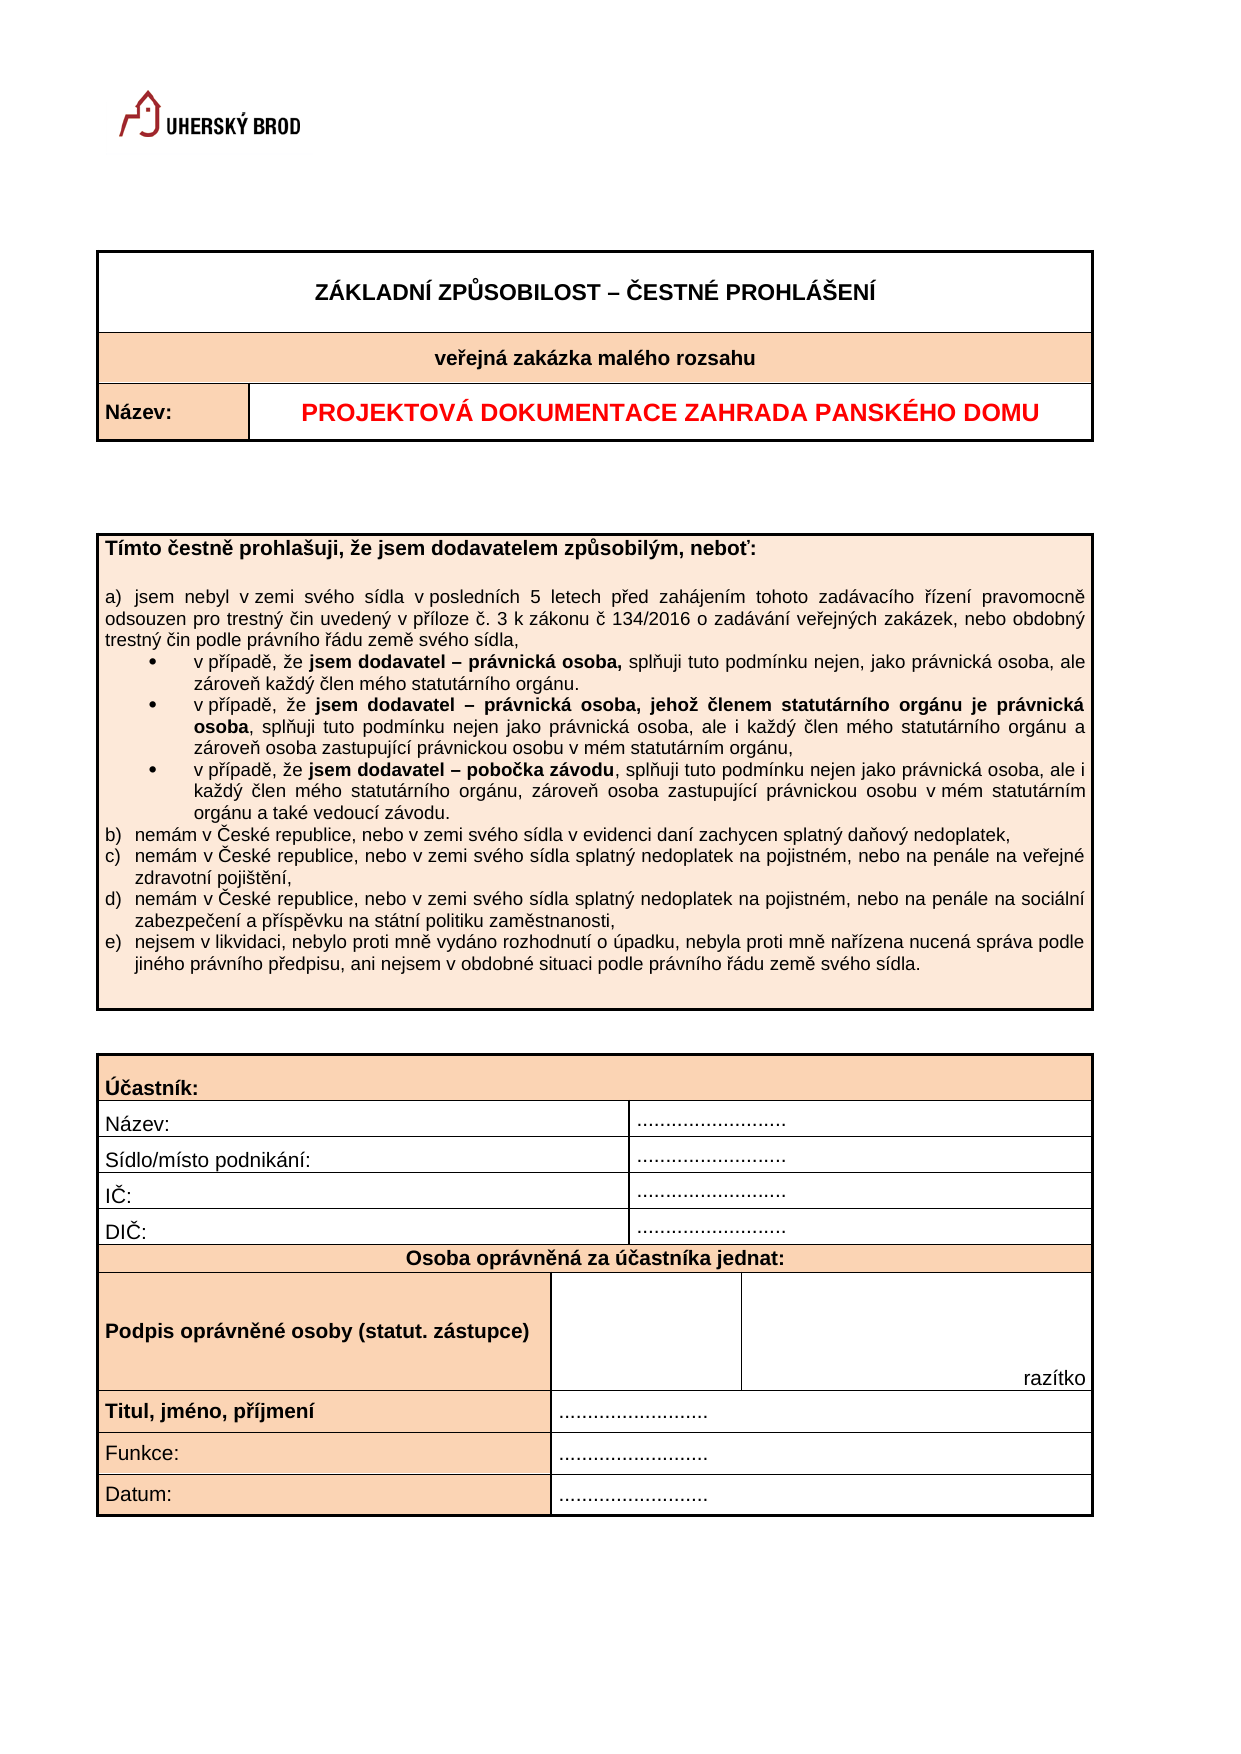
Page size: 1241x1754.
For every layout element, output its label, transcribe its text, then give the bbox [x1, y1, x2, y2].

table_cell DIČ: [99, 1209, 628, 1243]
table_cell .......................... [552, 1475, 1091, 1514]
table_cell razítko [742, 1273, 1091, 1390]
table_cell Titul, jméno, příjmení [99, 1391, 550, 1432]
table_header Účastník: [99, 1056, 1091, 1100]
table_cell Název: [99, 384, 248, 439]
table_cell .......................... [552, 1433, 1091, 1473]
table_cell Sídlo/místo podnikání: [99, 1137, 628, 1172]
table_cell veřejná zakázka malého rozsahu [99, 333, 1091, 382]
table_cell [552, 1273, 741, 1390]
table_cell .......................... [630, 1209, 1091, 1243]
table_cell .......................... [630, 1173, 1091, 1207]
table_cell .......................... [630, 1137, 1091, 1172]
table_header Tímto čestně prohlašuji, že jsem dodavatelem způsobilým, neboť: a) jsem nebyl v zemi svého sídla v posledních 5 letech před zahájením tohoto zadávacího řízení pravomocně odsouzen pro trestný čin uvedený v příloze č. 3 k zákonu č 134/2016 o zadávání veřejných zakázek, nebo obdobný trestný čin podle právního řádu země svého sídla, v případě, že jsem dodavatel – právnická osoba, splňuji tuto podmínku nejen, jako právnická osoba, ale zároveň každý člen mého statutárního orgánu. v případě, že jsem dodavatel – právnická osoba, jehož členem statutárního orgánu je právnická osoba, splňuji tuto podmínku nejen jako právnická osoba, ale i každý člen mého statutárního orgánu a zároveň osoba zastupující právnickou osobu v mém statutárním orgánu, v případě, že jsem dodavatel – pobočka závodu, splňuji tuto podmínku nejen jako právnická osoba, ale i každý člen mého statutárního orgánu, zároveň osoba zastupující právnickou osobu v mém statutárním orgánu a také vedoucí závodu. b) nemám v České republice, nebo v zemi svého sídla v evidenci daní zachycen splatný daňový nedoplatek, c) nemám v České republice, nebo v zemi svého sídla splatný nedoplatek na pojistném, nebo na penále na veřejné zdravotní pojištění, d) nemám v České republice, nebo v zemi svého sídla splatný nedoplatek na pojistném, nebo na penále na sociální zabezpečení a příspěvku na státní politiku zaměstnanosti, e) nejsem v likvidaci, nebylo proti mně vydáno rozhodnutí o úpadku, nebyla proti mně nařízena nucená správa podle jiného právního předpisu, ani nejsem v obdobné situaci podle právního řádu země svého sídla. [99, 536, 1091, 1008]
table_cell Funkce: [99, 1433, 550, 1473]
table_cell .......................... [630, 1101, 1091, 1136]
table_cell .......................... [552, 1391, 1091, 1432]
table_header ZÁKLADNÍ ZPŮSOBILOST – ČESTNÉ PROHLÁŠENÍ [99, 253, 1091, 332]
table_cell Název: [99, 1101, 628, 1136]
picture [106, 73, 313, 155]
table_cell Datum: [99, 1475, 550, 1514]
table_cell Osoba oprávněná za účastníka jednat: [99, 1245, 1091, 1272]
table_cell IČ: [99, 1173, 628, 1207]
table_cell Podpis oprávněné osoby (statut. zástupce) [99, 1273, 550, 1390]
table_cell projektová dokumentace zahrada panského domu [250, 384, 1091, 439]
